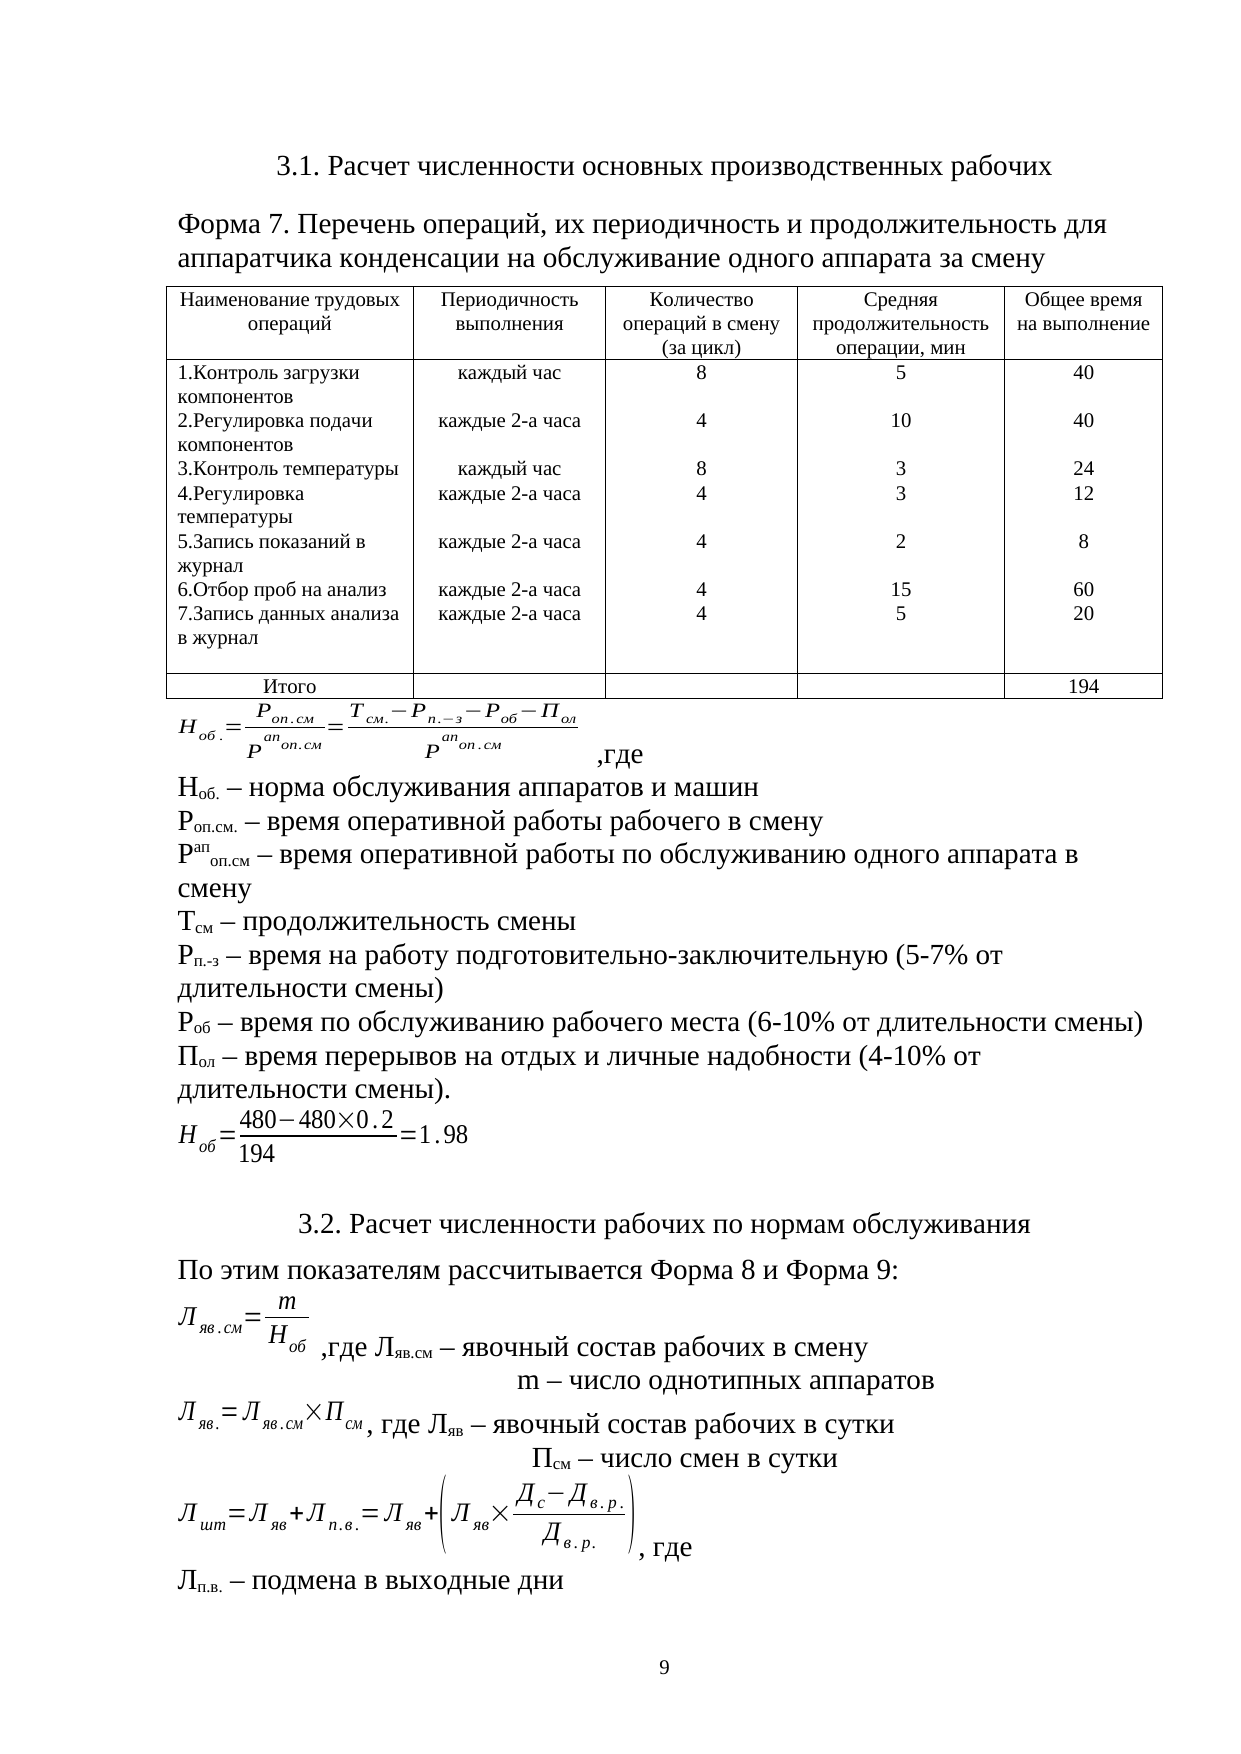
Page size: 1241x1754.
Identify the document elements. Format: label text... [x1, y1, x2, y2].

table_header Общее время на выполнение [1005, 287, 1162, 359]
text Форма 7. Перечень операций, их периодичность и продолжительность для аппаратчика конденсации на обслуживание одного аппарата за смену [177, 206, 1152, 273]
table_cell 5 10 3 3 2 15 5 [798, 360, 1004, 673]
table_cell 194 [1005, 674, 1162, 698]
text Рапоп.см – время оперативной работы по обслуживанию одного аппарата в смену [177, 836, 1152, 903]
table_header Периодичность выполнения [414, 287, 605, 359]
text , где Ляв – явочный состав рабочих в сутки [177, 1396, 1152, 1440]
text m – число однотипных аппаратов [177, 1362, 1152, 1396]
table_cell каждый час каждые 2-а часа каждый час каждые 2-а часа каждые 2-а часа каждые 2-а часа каждые 2-а часа [414, 360, 605, 673]
table_header Наименование трудовых операций [167, 287, 413, 359]
text Роб – время по обслуживанию рабочего места (6-10% от длительности смены) [177, 1004, 1152, 1038]
table_cell 1.Контроль загрузки компонентов 2.Регулировка подачи компонентов 3.Контроль температуры 4.Регулировка температуры 5.Запись показаний в журнал 6.Отбор проб на анализ 7.Запись данных анализа в журнал [167, 360, 413, 673]
table_cell 8 4 8 4 4 4 4 [606, 360, 797, 673]
text Псм – число смен в сутки [177, 1440, 1152, 1473]
text Лп.в. – подмена в выходные дни [177, 1562, 1152, 1596]
table_header Средняя продолжительность операции, мин [798, 287, 1004, 359]
table_cell Итого [167, 674, 413, 698]
text 3.1. Расчет численности основных производственных рабочих [177, 148, 1152, 181]
text Пол – время перерывов на отдых и личные надобности (4-10% от длительности смены). [177, 1038, 1152, 1105]
text ,где [177, 699, 1152, 769]
text ,где Ляв.см – явочный состав рабочих в смену [177, 1286, 1152, 1362]
text По этим показателям рассчитывается Форма 8 и Форма 9: [177, 1252, 1152, 1286]
table_header Количество операций в смену (за цикл) [606, 287, 797, 359]
table_cell 40 40 24 12 8 60 20 [1005, 360, 1162, 673]
subtitle 3.2. Расчет численности рабочих по нормам обслуживания [177, 1206, 1152, 1240]
text Тсм – продолжительность смены [177, 903, 1152, 937]
text Ноб. – норма обслуживания аппаратов и машин [177, 769, 1152, 803]
text Рп.-з – время на работу подготовительно-заключительную (5-7% от длительности смены) [177, 937, 1152, 1004]
text , где [177, 1473, 1152, 1562]
text Роп.см. – время оперативной работы рабочего в смену [177, 803, 1152, 836]
table_cell [606, 674, 797, 698]
table_cell [414, 674, 605, 698]
table_cell [798, 674, 1004, 698]
